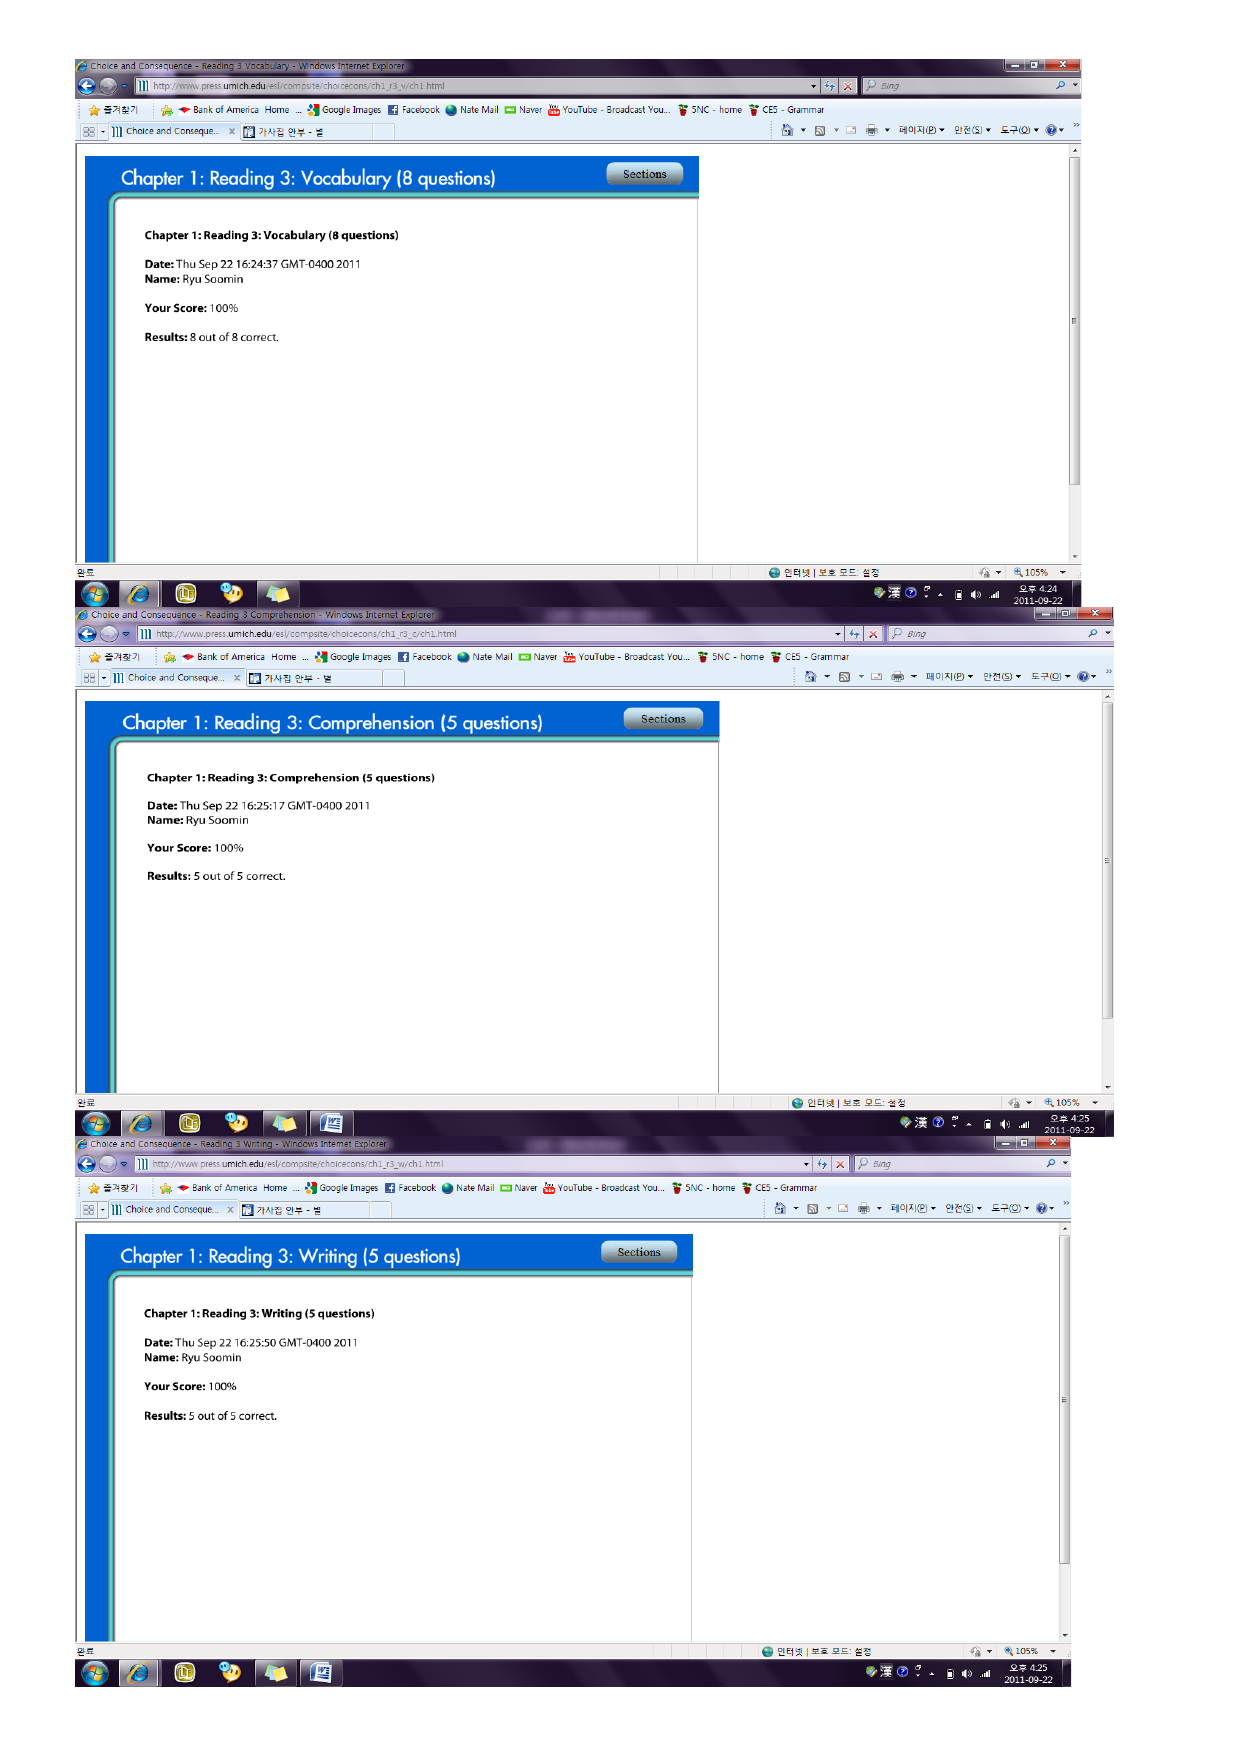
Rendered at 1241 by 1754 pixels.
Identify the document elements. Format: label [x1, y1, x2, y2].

picture [75, 59, 1114, 1687]
